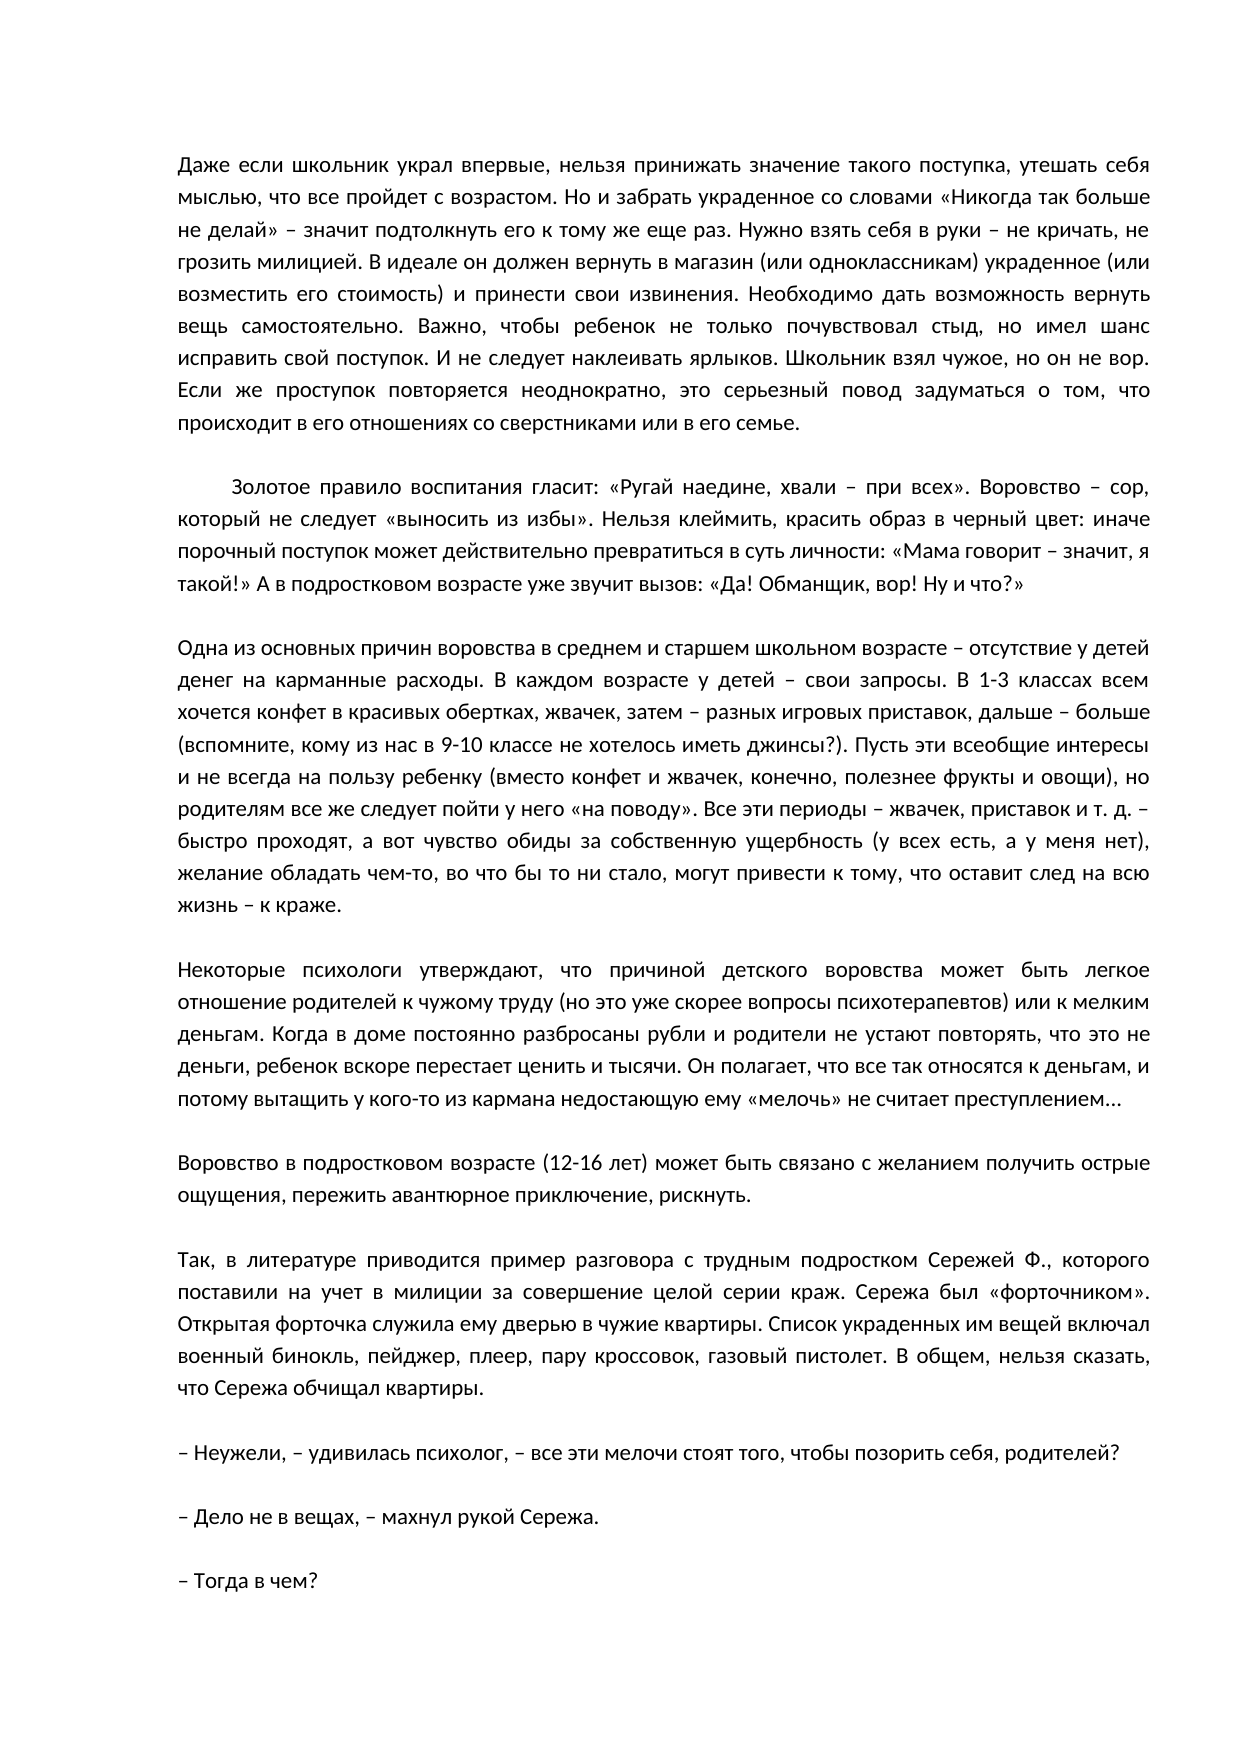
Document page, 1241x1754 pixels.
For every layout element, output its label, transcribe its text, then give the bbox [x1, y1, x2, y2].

text – Неужели, – удивилась психолог, – все эти мелочи стоят того, чтобы позорить себя, родителей? [177, 1438, 1152, 1466]
text Даже если школьник украл впервые, нельзя принижать значение такого поступка, утешать себя мыслью, что все пройдет с возрастом. Но и забрать украденное со словами «Никогда так больше не делай» – значит подтолкнуть его к тому же еще раз. Нужно взять себя в руки – не кричать, не грозить милицией. В идеале он должен вернуть в магазин (или одноклассникам) украденное (или возместить его стоимость) и принести свои извинения. Необходимо дать возможность вернуть вещь самостоятельно. Важно, чтобы ребенок не только почувствовал стыд, но имел шанс исправить свой поступок. И не следует наклеивать ярлыков. Школьник взял чужое, но он не вор. Если же проступок повторяется неоднократно, это серьезный повод задуматься о том, что происходит в его отношениях со сверстниками или в его семье. [177, 150, 1152, 436]
text Воровство в подростковом возрасте (12-16 лет) может быть связано с желанием получить острые ощущения, пережить авантюрное приключение, рискнуть. [177, 1148, 1152, 1208]
text Некоторые психологи утверждают, что причиной детского воровства может быть легкое отношение родителей к чужому труду (но это уже скорее вопросы психотерапевтов) или к мелким деньгам. Когда в доме постоянно разбросаны рубли и родители не устают повторять, что это не деньги, ребенок вскоре перестает ценить и тысячи. Он полагает, что все так относятся к деньгам, и потому вытащить у кого-то из кармана недостающую ему «мелочь» не считает преступлением... [177, 955, 1152, 1112]
text – Дело не в вещах, – махнул рукой Сережа. [177, 1502, 1152, 1530]
text Одна из основных причин воровства в среднем и старшем школьном возрасте – отсутствие у детей денег на карманные расходы. В каждом возрасте у детей – свои запросы. В 1-3 классах всем хочется конфет в красивых обертках, жвачек, затем – разных игровых приставок, дальше – больше (вспомните, кому из нас в 9-10 классе не хотелось иметь джинсы?). Пусть эти всеобщие интересы и не всегда на пользу ребенку (вместо конфет и жвачек, конечно, полезнее фрукты и овощи), но родителям все же следует пойти у него «на поводу». Все эти периоды – жвачек, приставок и т. д. – быстро проходят, а вот чувство обиды за собственную ущербность (у всех есть, а у меня нет), желание обладать чем-то, во что бы то ни стало, могут привести к тому, что оставит след на всю жизнь – к краже. [177, 633, 1152, 919]
text Золотое правило воспитания гласит: «Ругай наедине, хвали – при всех». Воровство – сор, который не следует «выносить из избы». Нельзя клеймить, красить образ в черный цвет: иначе порочный поступок может действительно превратиться в суть личности: «Мама говорит – значит, я такой!» А в подростковом возрасте уже звучит вызов: «Да! Обманщик, вор! Ну и что?» [177, 472, 1152, 597]
text Так, в литературе приводится пример разговора с трудным подростком Сережей Ф., которого поставили на учет в милиции за совершение целой серии краж. Сережа был «форточником». Открытая форточка служила ему дверью в чужие квартиры. Список украденных им вещей включал военный бинокль, пейджер, плеер, пару кроссовок, газовый пистолет. В общем, нельзя сказать, что Сережа обчищал квартиры. [177, 1245, 1152, 1401]
text – Тогда в чем? [177, 1567, 1152, 1594]
